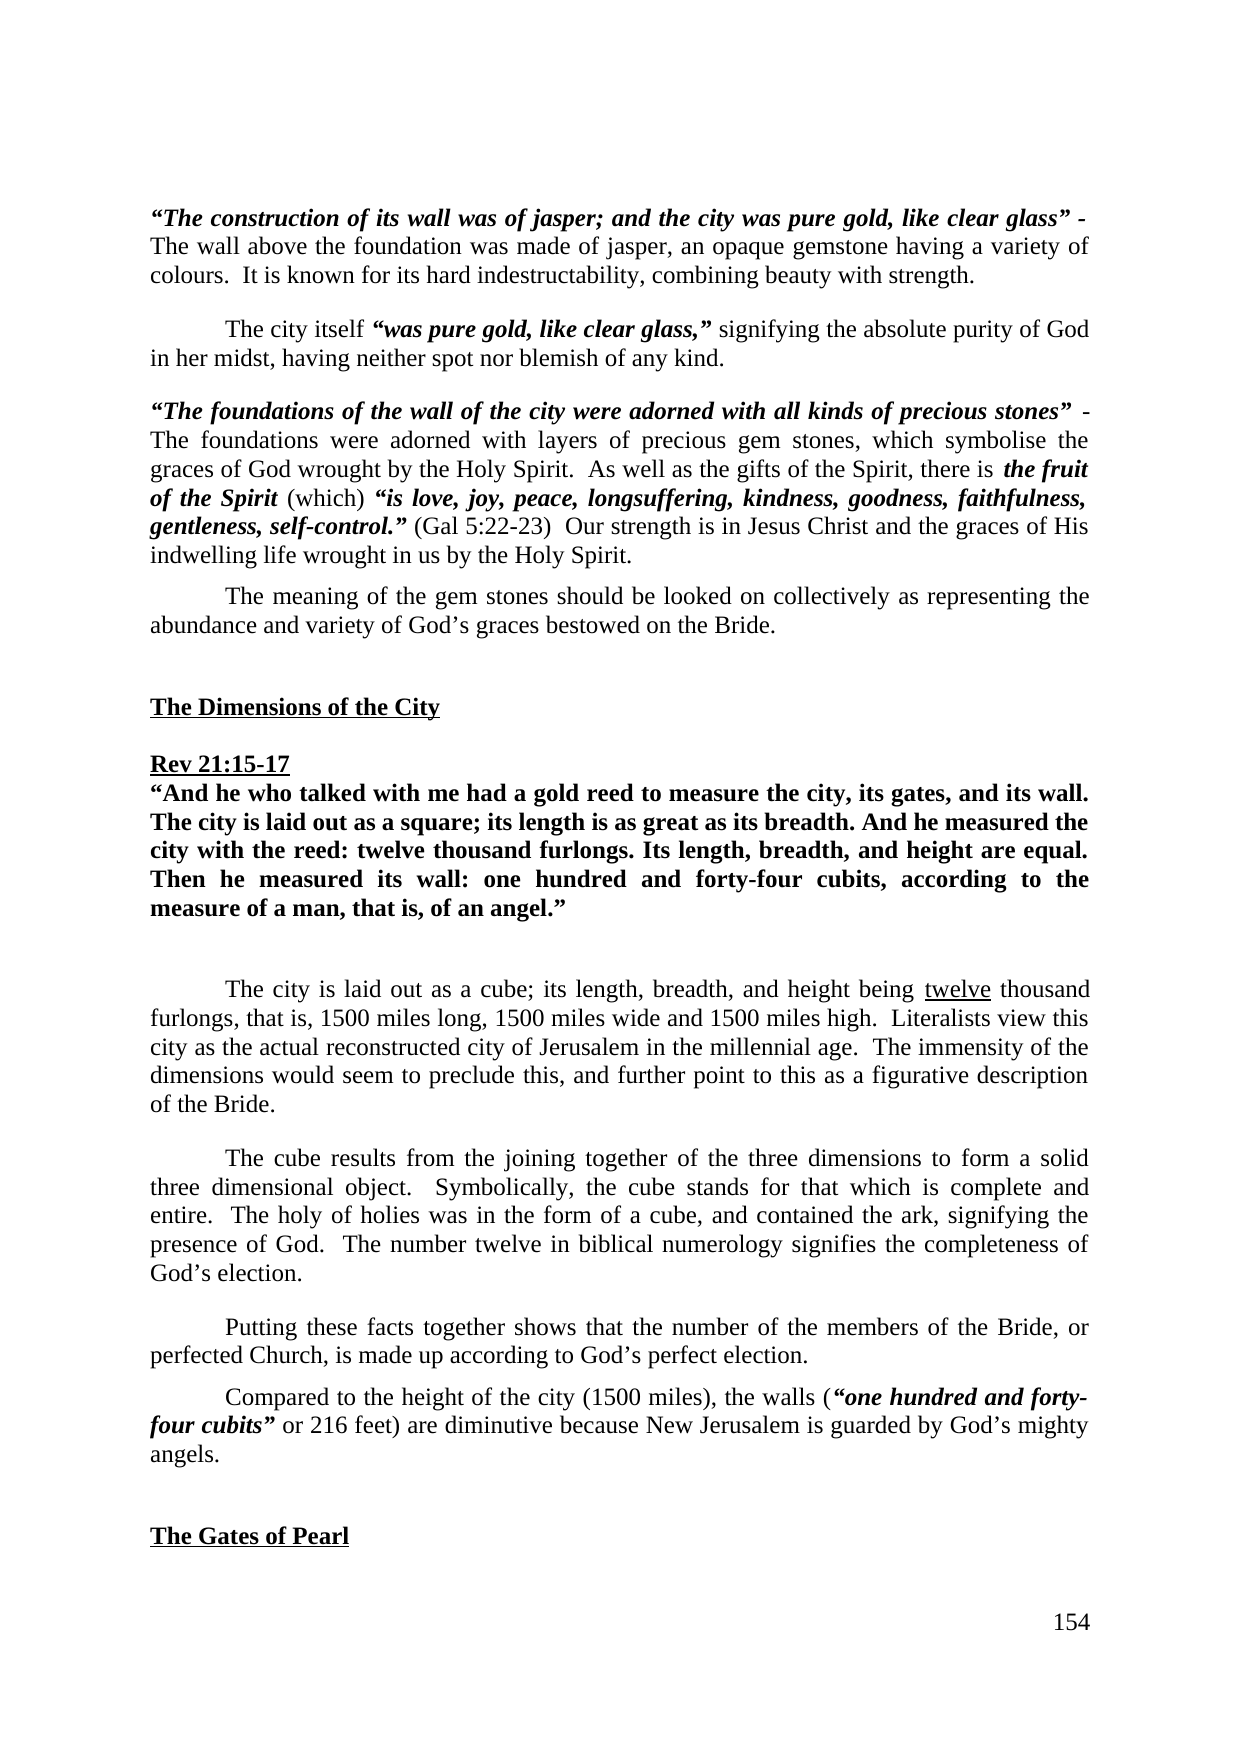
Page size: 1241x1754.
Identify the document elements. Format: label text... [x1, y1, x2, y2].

text “The foundations of the wall of the city were adorned with all kinds of precious stones” - The foundations were adorned with layers of precious gem stones, which symbolise the graces of God wrought by the Holy Spirit. As well as the gifts of the Spirit, there is the fruit of the Spirit (which) “is love, joy, peace, longsuffering, kindness, goodness, faithfulness, gentleness, self-control.” (Gal 5:22-23) Our strength is in Jesus Christ and the graces of His indwelling life wrought in us by the Holy Spirit. [150, 396, 1090, 569]
text Rev 21:15-17 [150, 749, 1090, 778]
text The Dimensions of the City [150, 692, 1090, 720]
text “The construction of its wall was of jasper; and the city was pure gold, like clear glass” - The wall above the foundation was made of jasper, an opaque gemstone having a variety of colours. It is known for its hard indestructability, combining beauty with strength. [150, 203, 1090, 289]
text The meaning of the gem stones should be looked on collectively as representing the abundance and variety of God’s graces bestowed on the Bride. [150, 581, 1090, 639]
text “And he who talked with me had a gold reed to measure the city, its gates, and its wall. The city is laid out as a square; its length is as great as its breadth. And he measured the city with the reed: twelve thousand furlongs. Its length, breadth, and height are equal. Then he measured its wall: one hundred and forty-four cubits, according to the measure of a man, that is, of an angel.” [150, 778, 1090, 922]
text The city is laid out as a cube; its length, breadth, and height being twelve thousand furlongs, that is, 1500 miles long, 1500 miles wide and 1500 miles high. Literalists view this city as the actual reconstructed city of Jerusalem in the millennial age. The immensity of the dimensions would seem to preclude this, and further point to this as a figurative description of the Bride. [150, 974, 1090, 1118]
text Compared to the height of the city (1500 miles), the walls (“one hundred and forty-four cubits” or 216 feet) are diminutive because New Jerusalem is guarded by God’s mighty angels. [150, 1382, 1090, 1468]
text The city itself “was pure gold, like clear glass,” signifying the absolute purity of God in her midst, having neither spot nor blemish of any kind. [150, 314, 1090, 371]
text The cube results from the joining together of the three dimensions to form a solid three dimensional object. Symbolically, the cube stands for that which is complete and entire. The holy of holies was in the form of a cube, and contained the ark, signifying the presence of God. The number twelve in biblical numerology signifies the completeness of God’s election. [150, 1143, 1090, 1287]
text Putting these facts together shows that the number of the members of the Bride, or perfected Church, is made up according to God’s perfect election. [150, 1312, 1090, 1369]
text The Gates of Pearl [150, 1521, 1090, 1549]
